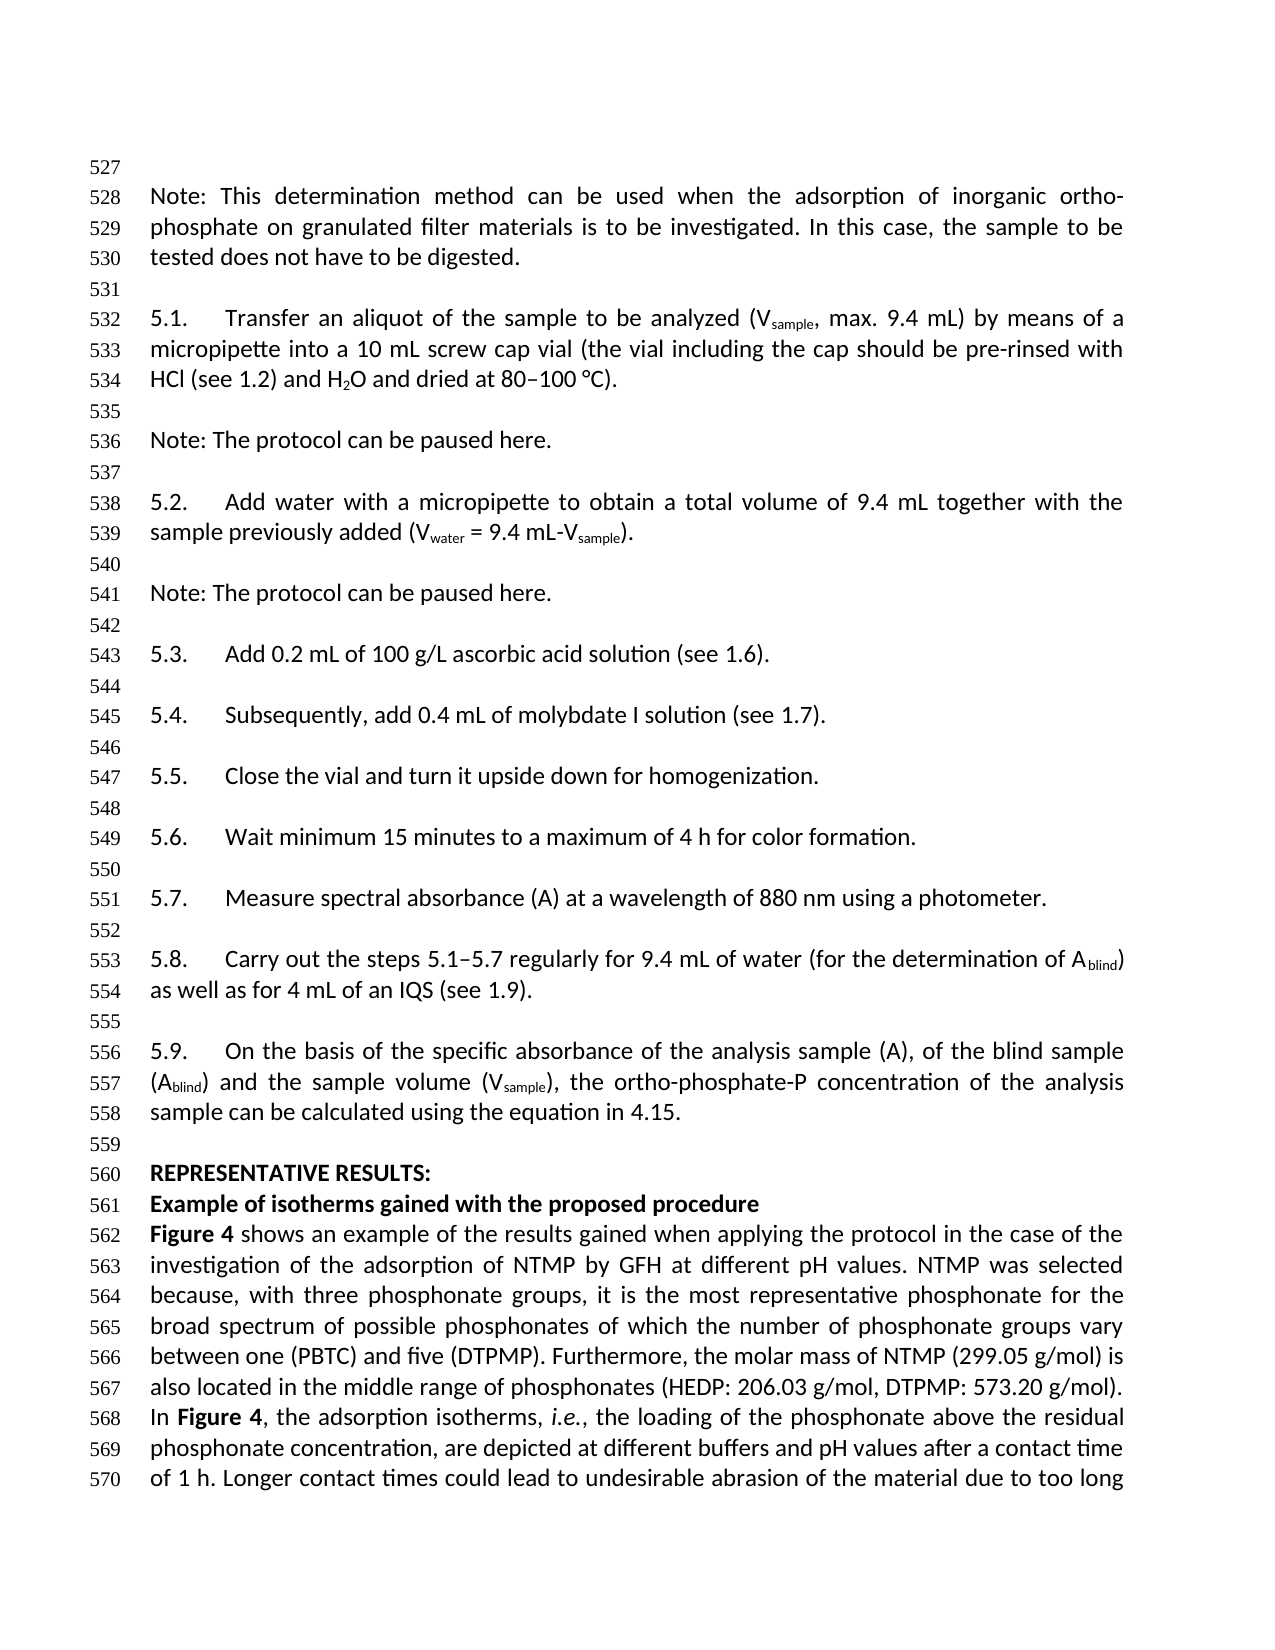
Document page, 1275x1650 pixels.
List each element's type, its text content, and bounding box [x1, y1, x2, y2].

list Subsequently, add 0.4 mL of molybdate I solution (see 1.7). [150, 699, 1125, 730]
list Transfer an aliquot of the sample to be analyzed (Vsample, max. 9.4 mL) by means of a micropipette into a 10 mL screw cap vial (the vial including the cap should be pre-rinsed with HCl (see 1.2) and H2O and dried at 80–100 °C). [150, 303, 1125, 394]
text Example of isotherms gained with the proposed procedure [150, 1188, 1125, 1218]
list Close the vial and turn it upside down for homogenization. [150, 760, 1125, 791]
list Add water with a micropipette to obtain a total volume of 9.4 mL together with the sample previously added (Vwater = 9.4 mL-Vsample). [150, 486, 1125, 547]
text Note: The protocol can be paused here. [150, 577, 1125, 608]
list Add 0.2 mL of 100 g/L ascorbic acid solution (see 1.6). [150, 638, 1125, 669]
list On the basis of the specific absorbance of the analysis sample (A), of the blind sample (Ablind) and the sample volume (Vsample), the ortho-phosphate-P concentration of the analysis sample can be calculated using the equation in 4.15. [150, 1035, 1125, 1127]
text Note: The protocol can be paused here. [150, 425, 1125, 455]
list Measure spectral absorbance (A) at a wavelength of 880 nm using a photometer. [150, 882, 1125, 913]
list Wait minimum 15 minutes to a maximum of 4 h for color formation. [150, 821, 1125, 852]
text REPRESENTATIVE RESULTS: [150, 1157, 1125, 1188]
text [150, 1218, 1125, 1493]
list Carry out the steps 5.1–5.7 regularly for 9.4 mL of water (for the determination of Ablind) as well as for 4 mL of an IQS (see 1.9). [150, 943, 1125, 1004]
text Note: This determination method can be used when the adsorption of inorganic ortho-phosphate on granulated filter materials is to be investigated. In this case, the sample to be tested does not have to be digested. [150, 181, 1125, 272]
